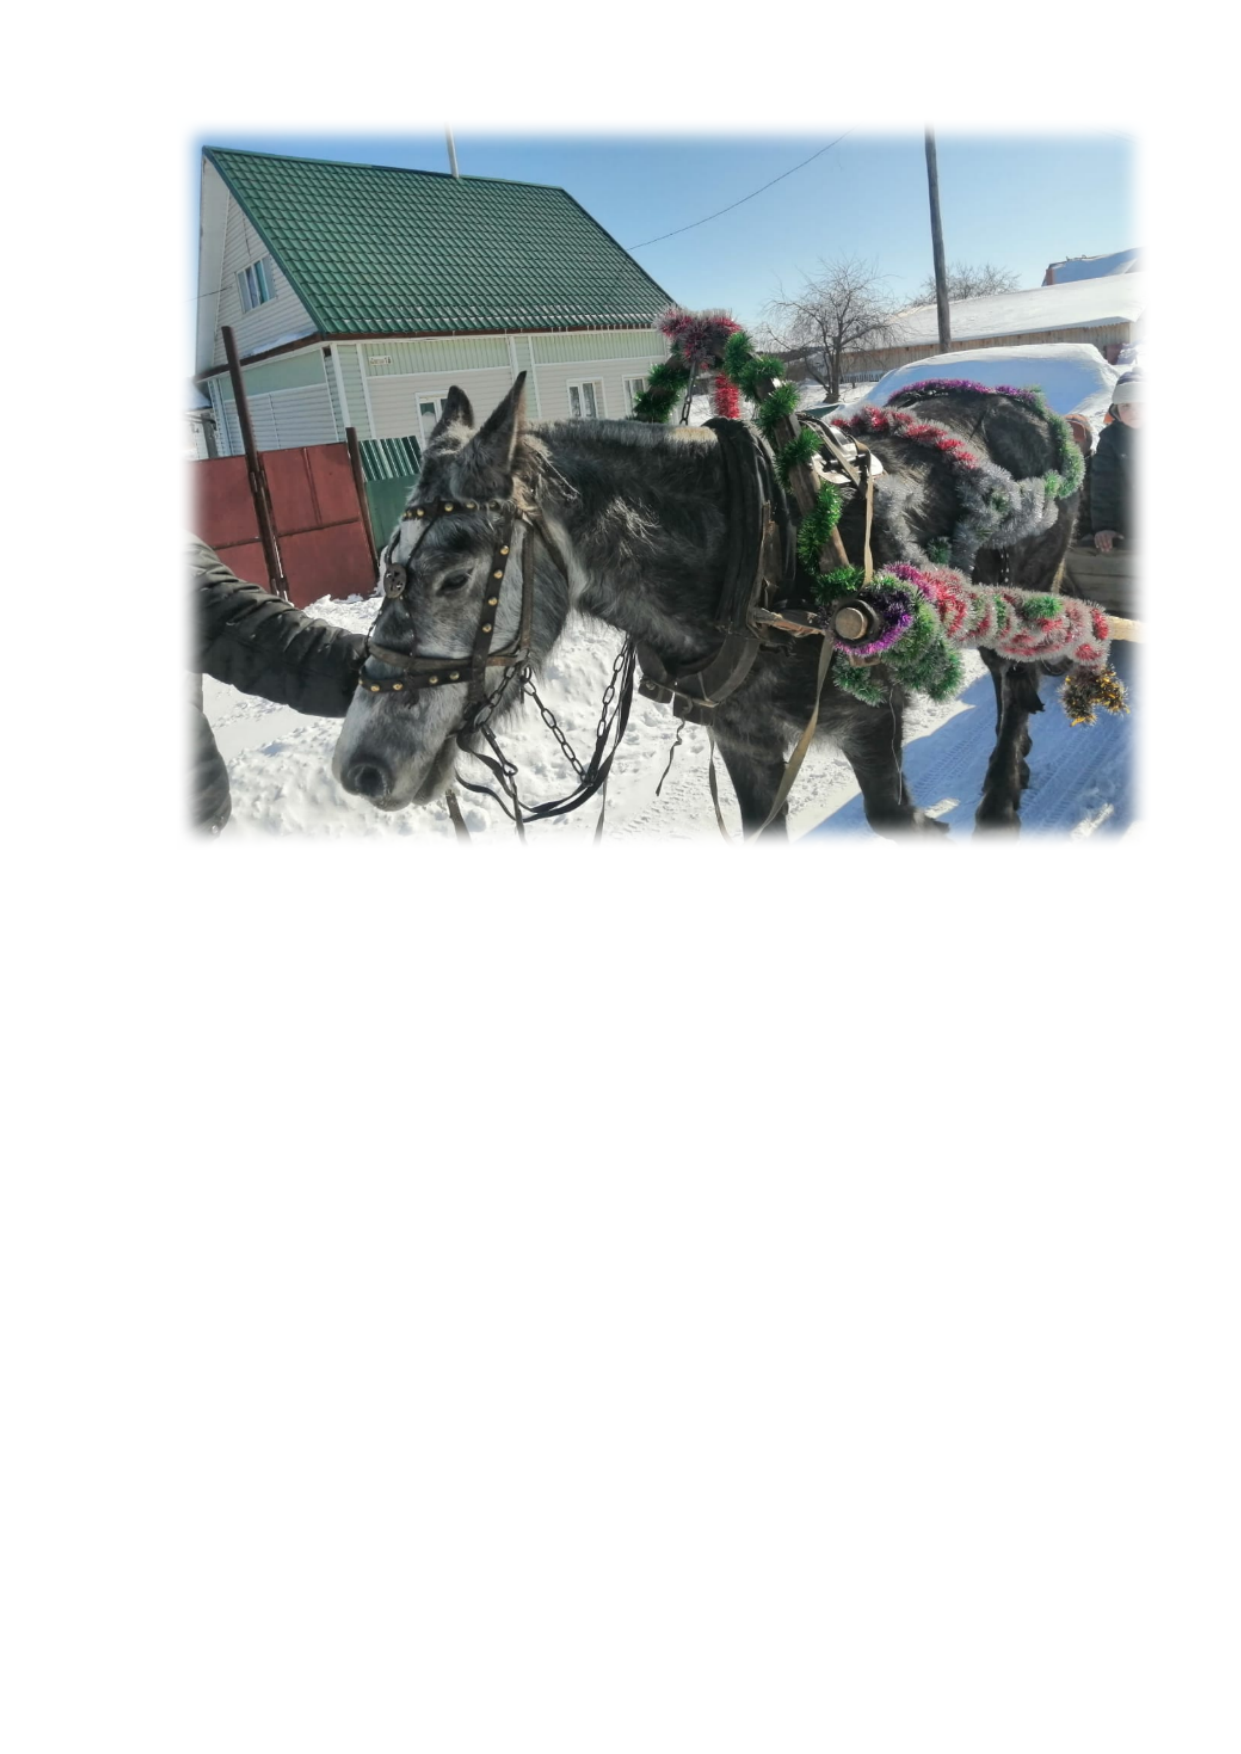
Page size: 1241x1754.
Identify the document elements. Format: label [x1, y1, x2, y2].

picture [206, 147, 1122, 821]
